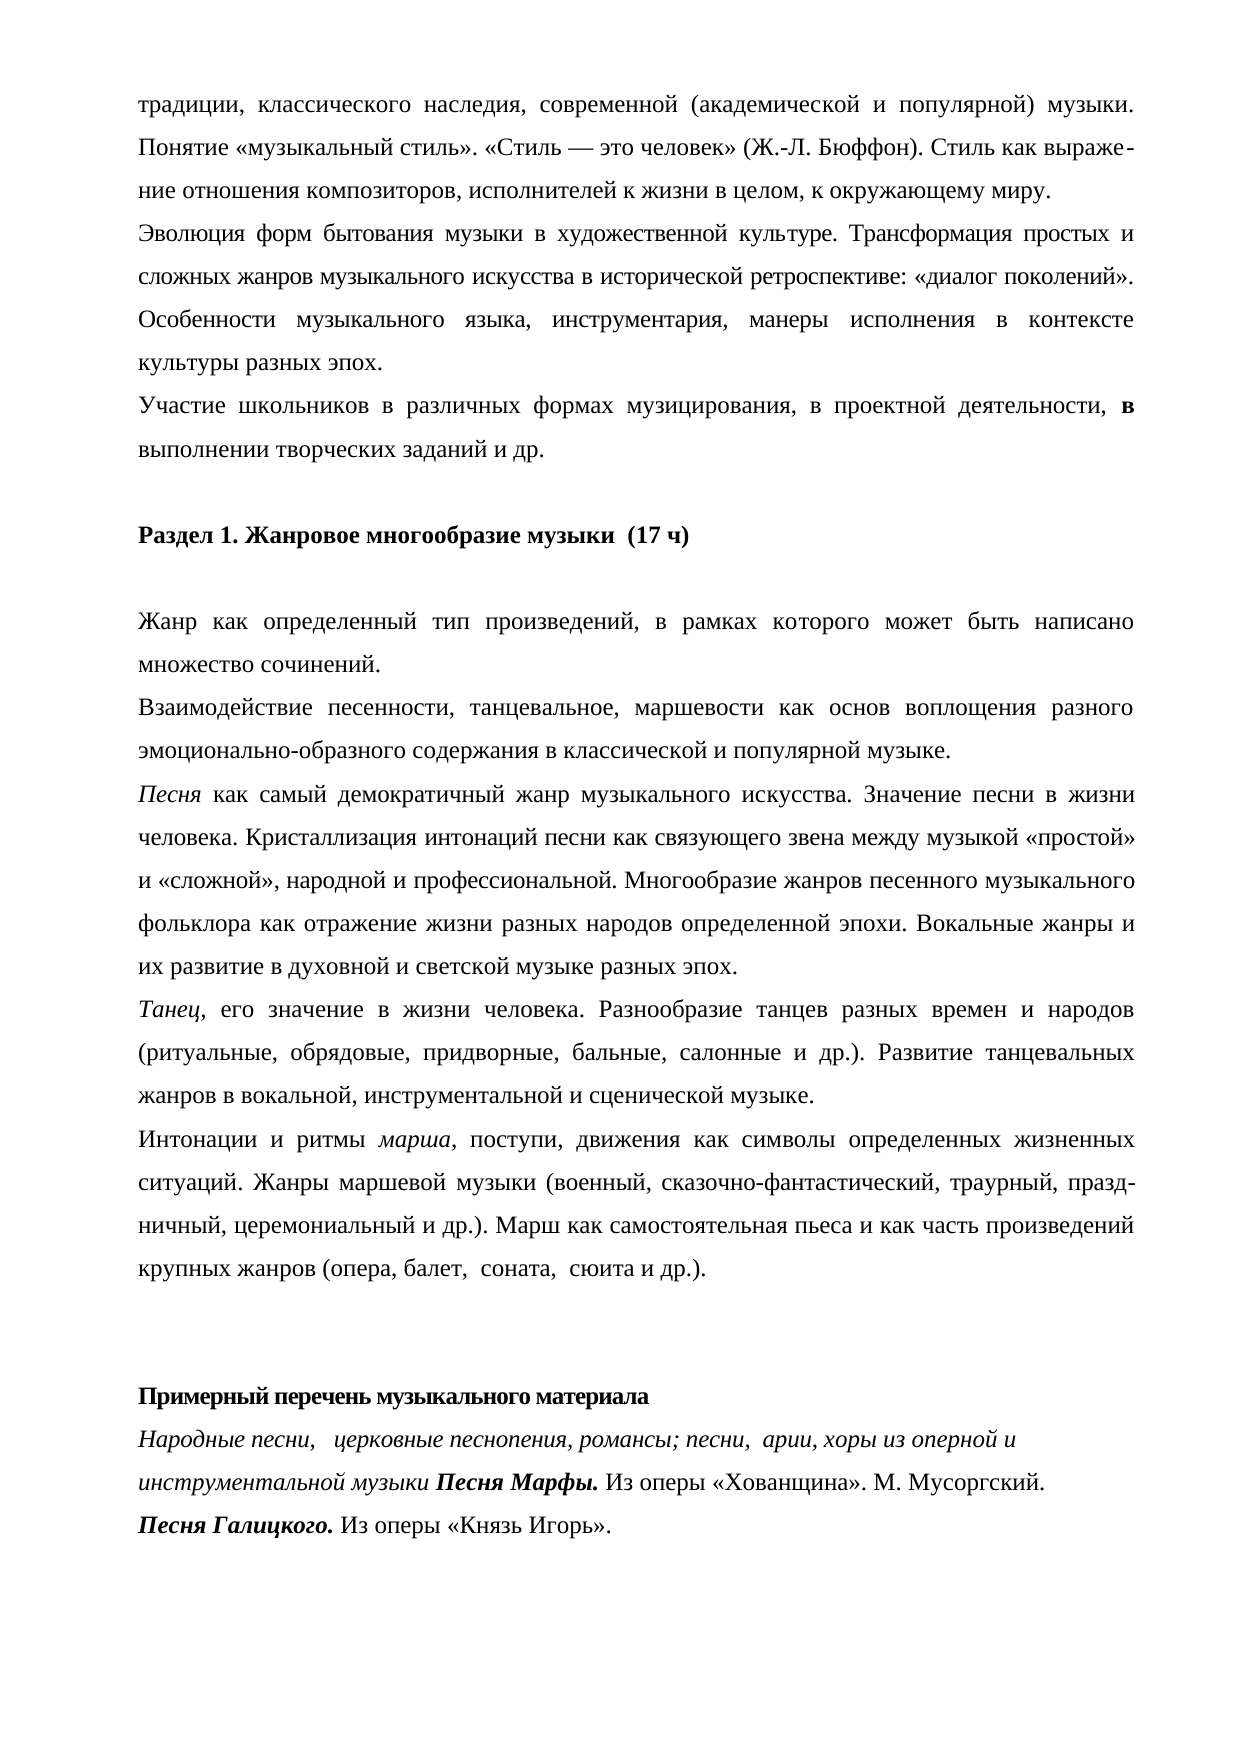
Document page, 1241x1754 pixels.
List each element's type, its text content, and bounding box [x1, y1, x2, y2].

list Эволюция форм бытования музыки в художественной культуре. Трансформация простых и сложных жанров музыкального искусства в исторической ретроспективе: «диалог поколений». Особенности музыкального языка, инструментария, манеры исполнения в контексте культуры разных эпох. [138, 218, 1134, 376]
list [138, 89, 1134, 204]
list Жанр как определенный тип произведений, в рамках которого может быть написано множество сочинений. [138, 606, 1134, 678]
list Интонации и ритмы марша, поступи, движения как символы определенных жизненных ситуаций. Жанры маршевой музыки (военный, сказочно-фантастический, траурный, праздничный, церемониальный и др.). Марш как самостоятельная пьеса и как часть произведений крупных жанров (опера, балет, соната, сюита и др.). [138, 1124, 1136, 1282]
list Танец, его значение в жизни человека. Разнообразие танцев разных времен и народов (ритуальные, обрядовые, придворные, бальные, салонные и др.). Развитие танцевальных жанров в вокальной, инструментальной и сценической музыке. [138, 994, 1136, 1109]
list Участие школьников в различных формах музицирования, в проектной деятельности, в выполнении творческих заданий и др. [138, 391, 1134, 462]
list Раздел 1. Жанровое многообразие музыки (17 ч) [138, 520, 1136, 549]
list Примерный перечень музыкального материала [138, 1381, 1136, 1410]
list Народные песни, церковные песнопения, романсы; песни, арии, хоры из оперной и инструментальной музыки Песня Марфы. Из оперы «Хованщина». М. Мусоргский. [138, 1424, 1136, 1496]
list Песня как самый демократичный жанр музыкального искусства. Значение песни в жизни человека. Кристаллизация интонаций песни как связующего звена между музыкой «простой» и «сложной», народной и профессиональной. Многообразие жанров песенного музыкального фольклора как отражение жизни разных народов определенной эпохи. Вокальные жанры и их развитие в духовной и светской музыке разных эпох. [138, 779, 1136, 980]
list Взаимодействие песенности, танцевальное, маршевости как основ воплощения разного эмоционально-образного содержания в классической и популярной музыке. [138, 692, 1134, 764]
list Песня Галицкого. Из оперы «Князь Игорь». [138, 1511, 1136, 1539]
